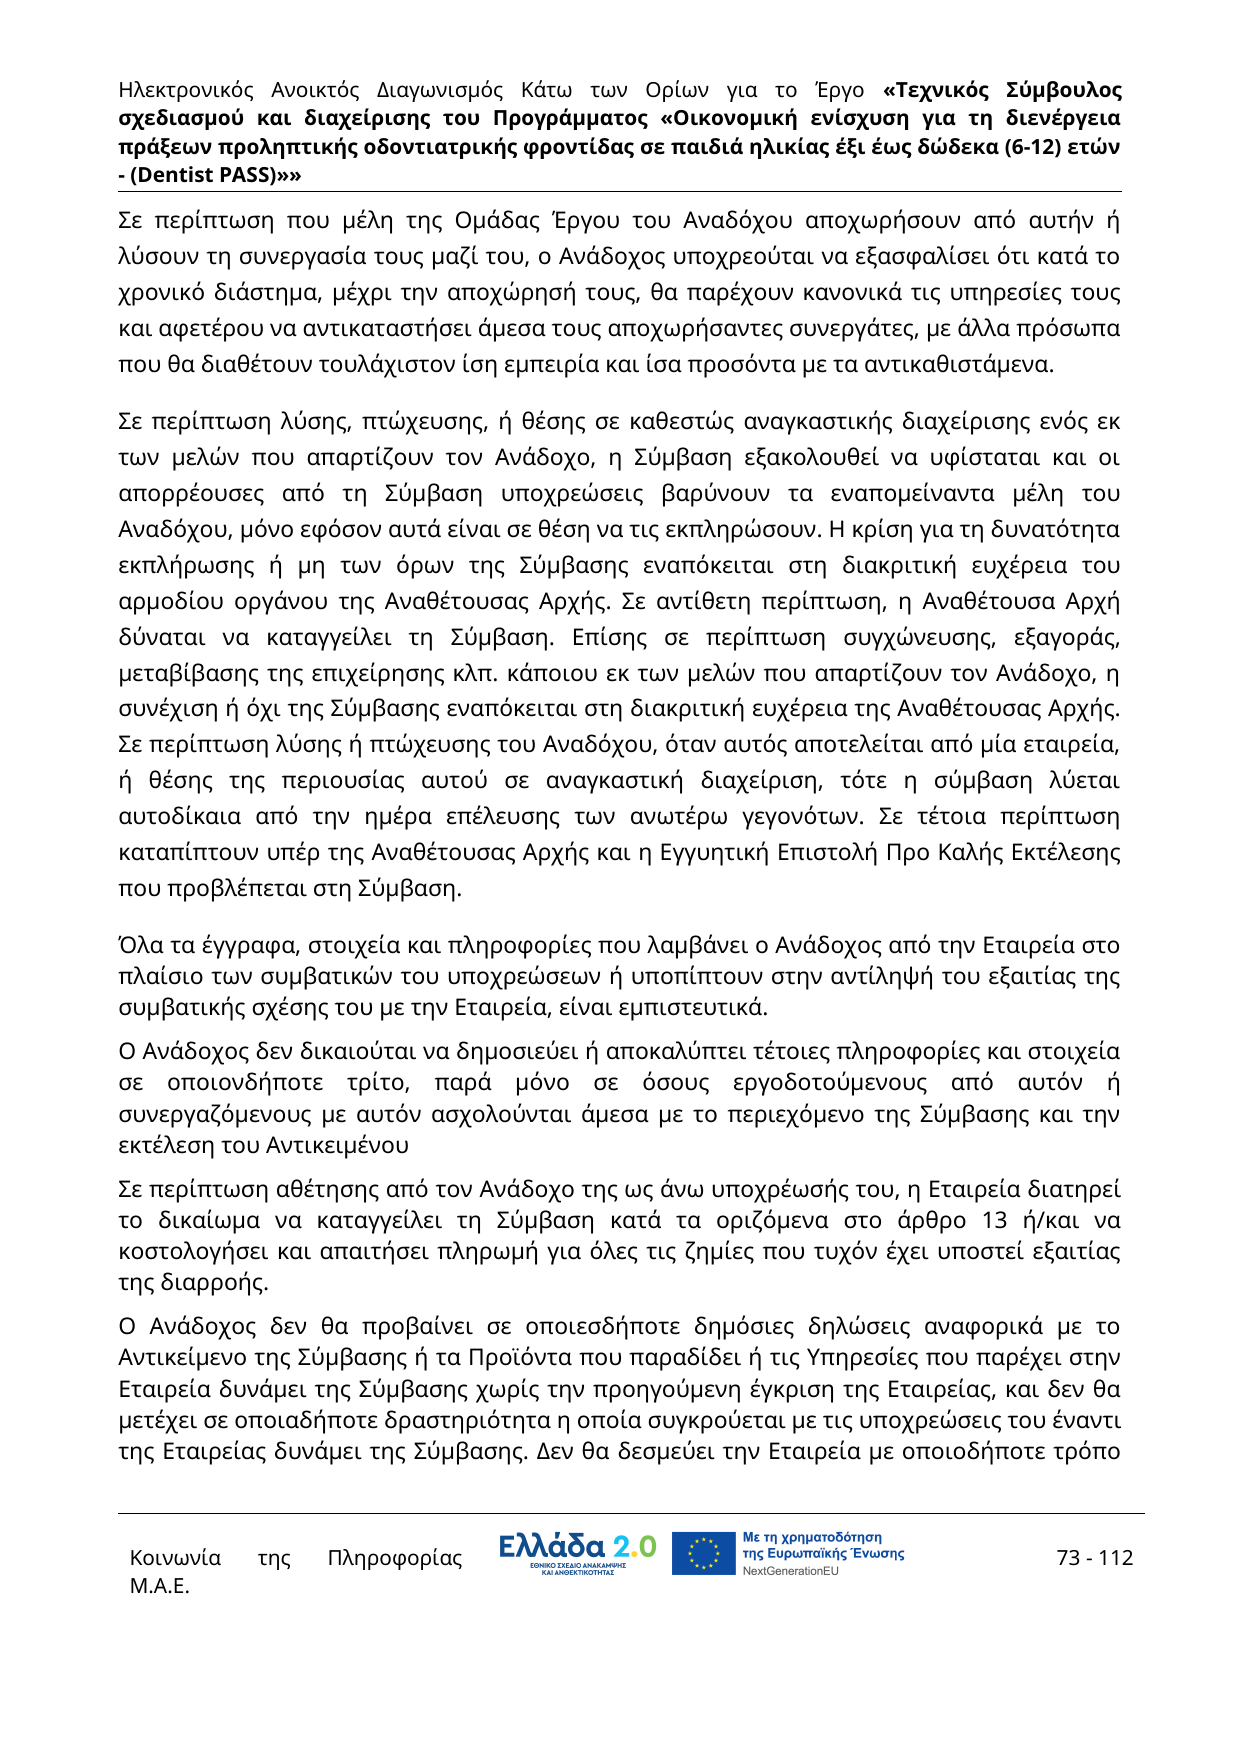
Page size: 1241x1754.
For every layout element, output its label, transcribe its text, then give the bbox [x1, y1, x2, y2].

text Σε περίπτωση λύσης, πτώχευσης, ή θέσης σε καθεστώς αναγκαστικής διαχείρισης ενός εκ των μελών που απαρτίζουν τον Ανάδοχο, η Σύμβαση εξακολουθεί να υφίσταται και οι απορρέουσες από τη Σύμβαση υποχρεώσεις βαρύνουν τα εναπομείναντα μέλη του Αναδόχου, μόνο εφόσον αυτά είναι σε θέση να τις εκπληρώσουν. Η κρίση για τη δυνατότητα εκπλήρωσης ή μη των όρων της Σύμβασης εναπόκειται στη διακριτική ευχέρεια του αρμοδίου οργάνου της Αναθέτουσας Αρχής. Σε αντίθετη περίπτωση, η Αναθέτουσα Αρχή δύναται να καταγγείλει τη Σύμβαση. Επίσης σε περίπτωση συγχώνευσης, εξαγοράς, μεταβίβασης της επιχείρησης κλπ. κάποιου εκ των μελών που απαρτίζουν τον Ανάδοχο, η συνέχιση ή όχι της Σύμβασης εναπόκειται στη διακριτική ευχέρεια της Αναθέτουσας Αρχής. Σε περίπτωση λύσης ή πτώχευσης του Αναδόχου, όταν αυτός αποτελείται από μία εταιρεία, ή θέσης της περιουσίας αυτού σε αναγκαστική διαχείριση, τότε η σύμβαση λύεται αυτοδίκαια από την ημέρα επέλευσης των ανωτέρω γεγονότων. Σε τέτοια περίπτωση καταπίπτουν υπέρ της Αναθέτουσας Αρχής και η Εγγυητική Επιστολή Προ Καλής Εκτέλεσης που προβλέπεται στη Σύμβαση. [118, 405, 1122, 903]
text Σε περίπτωση αθέτησης από τον Ανάδοχο της ως άνω υποχρέωσής του, η Εταιρεία διατηρεί το δικαίωμα να καταγγείλει τη Σύμβαση κατά τα οριζόμενα στο άρθρο 13 ή/και να κοστολογήσει και απαιτήσει πληρωμή για όλες τις ζημίες που τυχόν έχει υποστεί εξαιτίας της διαρροής. [118, 1173, 1122, 1298]
picture [484, 1516, 919, 1591]
text Όλα τα έγγραφα, στοιχεία και πληροφορίες που λαμβάνει ο Ανάδοχος από την Εταιρεία στο πλαίσιο των συμβατικών του υποχρεώσεων ή υποπίπτουν στην αντίληψή του εξαιτίας της συμβατικής σχέσης του με την Εταιρεία, είναι εμπιστευτικά. [118, 929, 1122, 1023]
text Ο Ανάδοχος δεν δικαιούται να δημοσιεύει ή αποκαλύπτει τέτοιες πληροφορίες και στοιχεία σε οποιονδήποτε τρίτο, παρά μόνο σε όσους εργοδοτούμενους από αυτόν ή συνεργαζόμενους με αυτόν ασχολούνται άμεσα με το περιεχόμενο της Σύμβασης και την εκτέλεση του Αντικειμένου [118, 1035, 1122, 1160]
text Σε περίπτωση που μέλη της Ομάδας Έργου του Αναδόχου αποχωρήσουν από αυτήν ή λύσουν τη συνεργασία τους μαζί του, ο Ανάδοχος υποχρεούται να εξασφαλίσει ότι κατά το χρονικό διάστημα, μέχρι την αποχώρησή τους, θα παρέχουν κανονικά τις υπηρεσίες τους και αφετέρου να αντικαταστήσει άμεσα τους αποχωρήσαντες συνεργάτες, με άλλα πρόσωπα που θα διαθέτουν τουλάχιστον ίση εμπειρία και ίσα προσόντα με τα αντικαθιστάμενα. [118, 204, 1122, 379]
